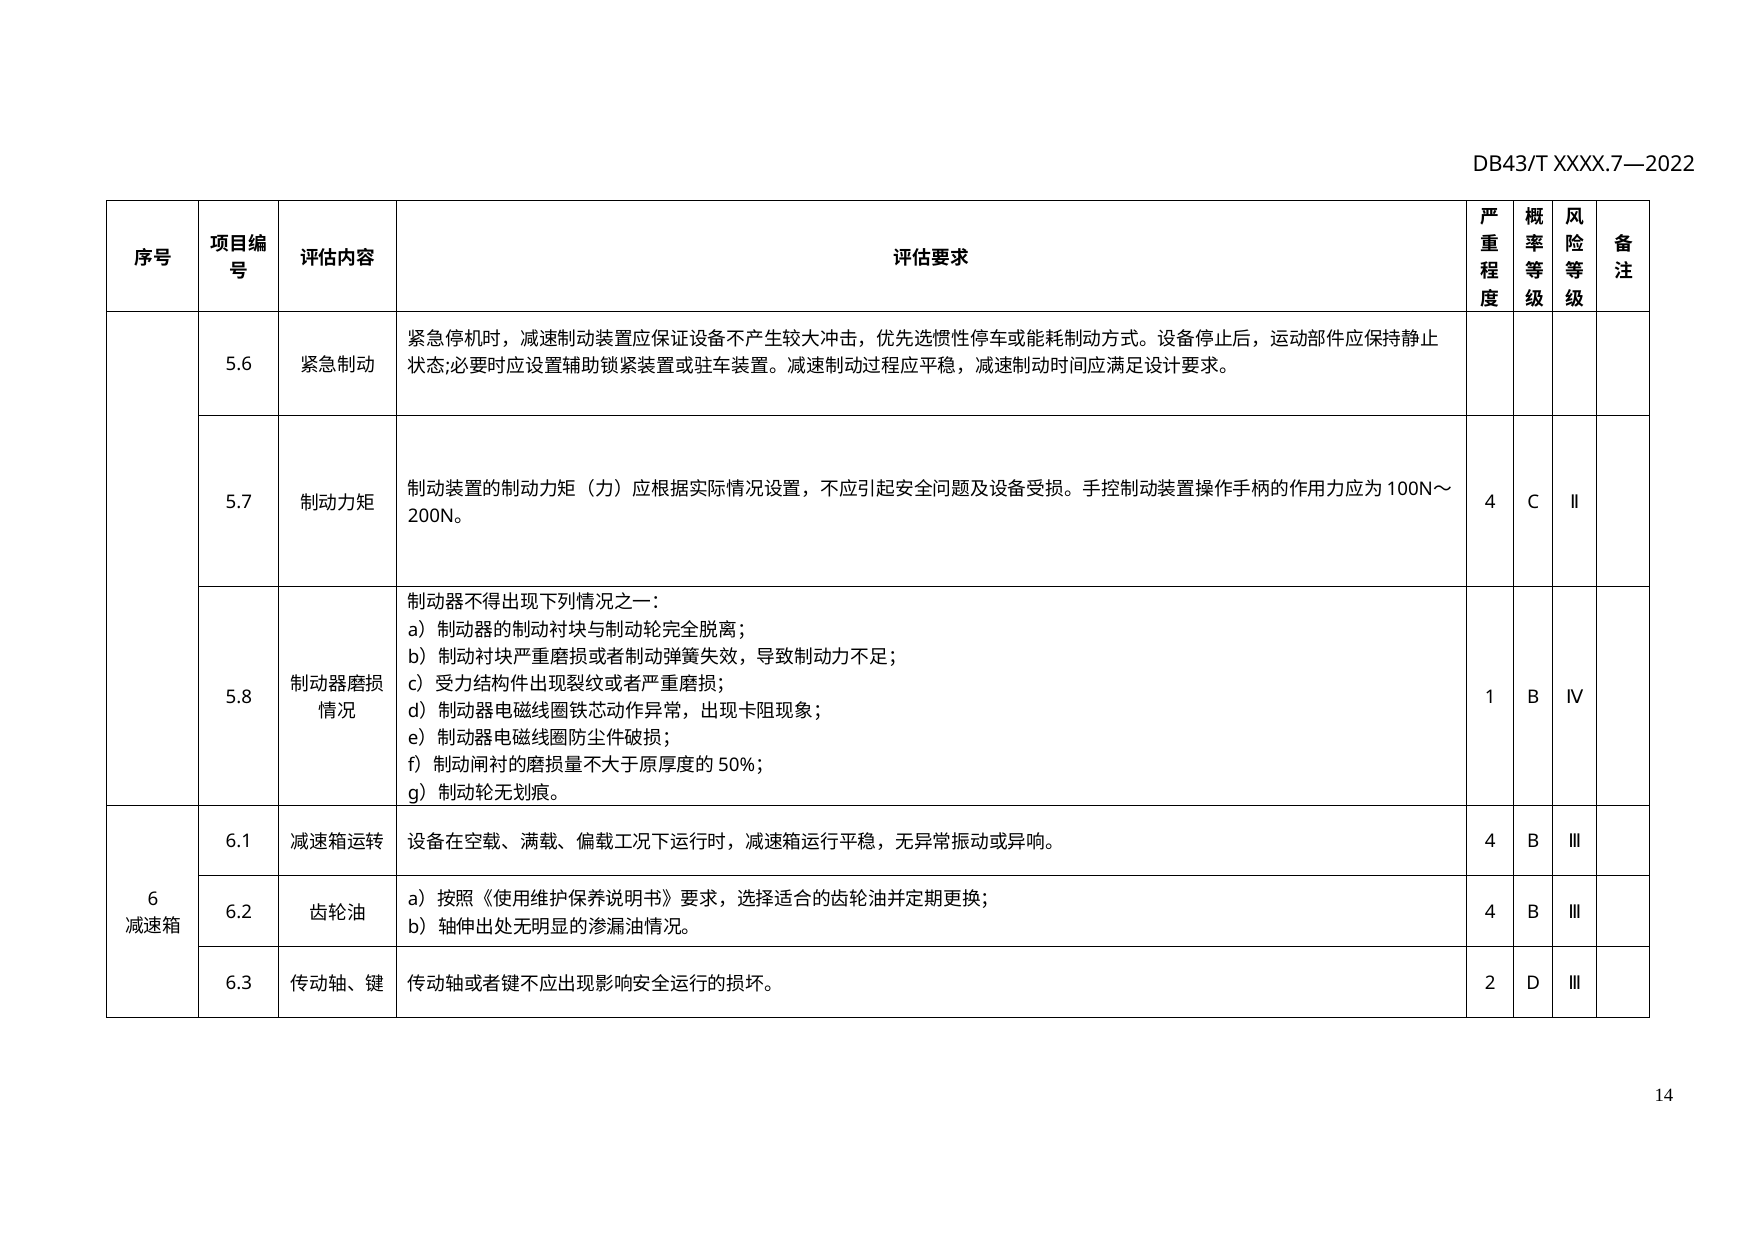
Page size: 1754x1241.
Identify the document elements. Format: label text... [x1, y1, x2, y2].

table_cell 制动器不得出现下列情况之一： a）制动器的制动衬块与制动轮完全脱离； b）制动衬块严重磨损或者制动弹簧失效，导致制动力不足； c）受力结构件出现裂纹或者严重磨损； d）制动器电磁线圈铁芯动作异常，出现卡阻现象； e）制动器电磁线圈防尘件破损； f）制动闸衬的磨损量不大于原厚度的50%； g）制动轮无划痕。 [397, 587, 1466, 804]
table_cell Ⅳ [1553, 587, 1596, 804]
table_header 风险等级 [1553, 201, 1596, 311]
table_header 评估要求 [397, 201, 1466, 311]
table_cell 紧急制动 [279, 312, 396, 415]
table_cell 减速箱运转 [279, 806, 396, 875]
table_header 项目编号 [199, 201, 278, 311]
table_cell 按照《使用维护保养说明书》要求，选择适合的齿轮油并定期更换； 轴伸出处无明显的渗漏油情况。 [397, 876, 1466, 946]
table_cell 传动轴、键 [279, 947, 396, 1017]
table_cell B [1514, 806, 1552, 875]
table_cell [1597, 876, 1649, 946]
table_cell C [1514, 416, 1552, 586]
table_cell Ⅲ [1553, 806, 1596, 875]
table_cell Ⅱ [1553, 416, 1596, 586]
table_cell [1597, 947, 1649, 1017]
table_cell 设备在空载、满载、偏载工况下运行时，减速箱运行平稳，无异常振动或异响。 [397, 806, 1466, 875]
table_cell 5.8 [199, 587, 278, 804]
table_cell 2 [1467, 947, 1513, 1017]
table_cell 1 [1467, 587, 1513, 804]
table_header 序号 [107, 201, 198, 311]
table_cell 4 [1467, 876, 1513, 946]
table_cell 6.2 [199, 876, 278, 946]
table_cell [1597, 416, 1649, 586]
table_header 概率等级 [1514, 201, 1552, 311]
table_cell Ⅲ [1553, 876, 1596, 946]
table_cell [1514, 312, 1552, 415]
table_cell 制动装置的制动力矩（力）应根据实际情况设置，不应引起安全问题及设备受损。手控制动装置操作手柄的作用力应为100N～200N。 [397, 416, 1466, 586]
table_cell 传动轴或者键不应出现影响安全运行的损坏。 [397, 947, 1466, 1017]
table_header 备注 [1597, 201, 1649, 311]
table_cell 5.7 [199, 416, 278, 586]
table_cell Ⅲ [1553, 947, 1596, 1017]
table_header 严重程度 [1467, 201, 1513, 311]
table_cell 6.3 [199, 947, 278, 1017]
table_cell 4 [1467, 416, 1513, 586]
table_cell [1597, 587, 1649, 804]
table_cell 紧急停机时，减速制动装置应保证设备不产生较大冲击，优先选惯性停车或能耗制动方式。设备停止后，运动部件应保持静止状态;必要时应设置辅助锁紧装置或驻车装置。减速制动过程应平稳，减速制动时间应满足设计要求。 [397, 312, 1466, 415]
table_cell 制动器磨损情况 [279, 587, 396, 804]
table_cell D [1514, 947, 1552, 1017]
table_cell 6.1 [199, 806, 278, 875]
table_cell 制动力矩 [279, 416, 396, 586]
table_cell B [1514, 587, 1552, 804]
table_cell [1597, 806, 1649, 875]
table_cell [1553, 312, 1596, 415]
table_header 评估内容 [279, 201, 396, 311]
table_cell [1597, 312, 1649, 415]
table_cell [1467, 312, 1513, 415]
table_cell 5.6 [199, 312, 278, 415]
table_cell B [1514, 876, 1552, 946]
table_cell 齿轮油 [279, 876, 396, 946]
table_cell 6 减速箱 [107, 806, 198, 1017]
table_cell 4 [1467, 806, 1513, 875]
